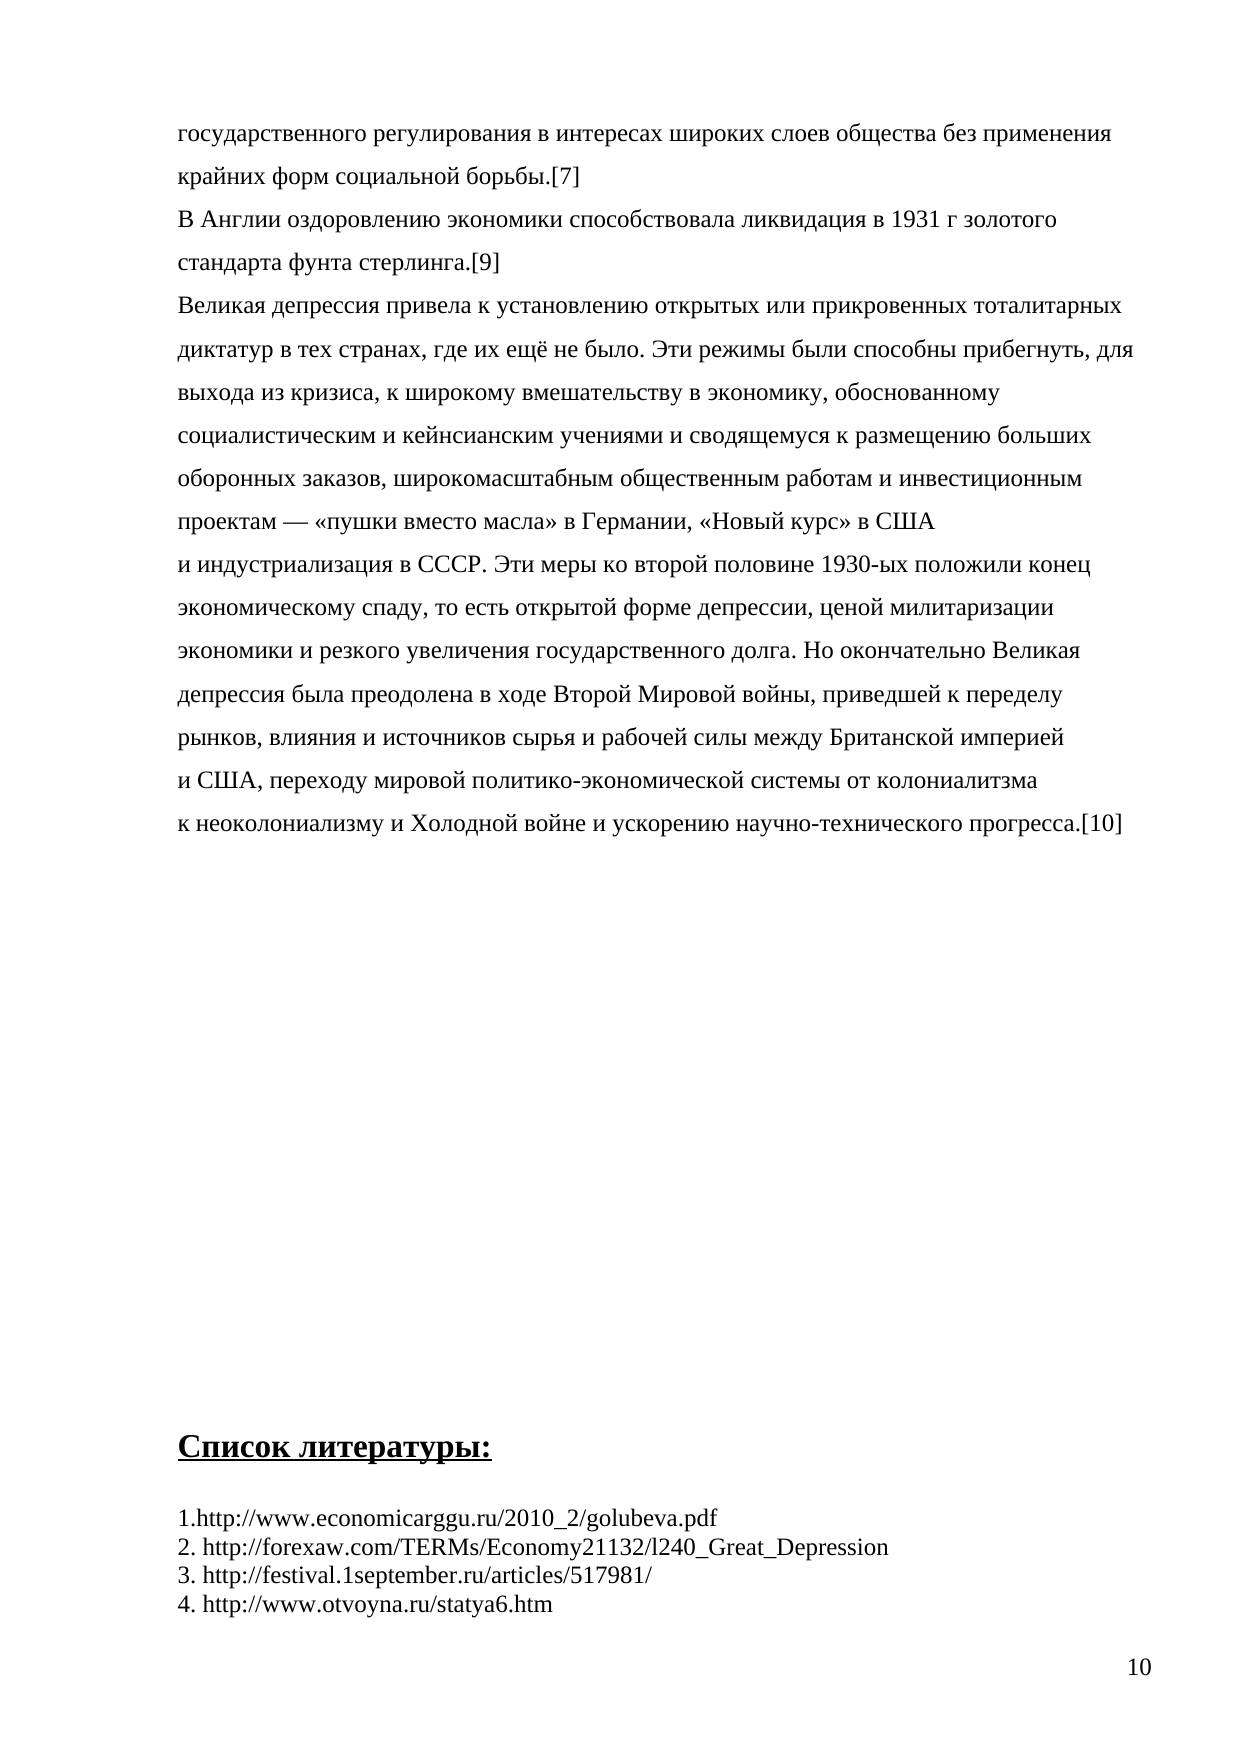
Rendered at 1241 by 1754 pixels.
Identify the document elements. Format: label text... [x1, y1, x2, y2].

text В Англии оздоровлению экономики способствовала ликвидация в золотого стандарта фунта стерлинга.[9] [177, 204, 1152, 276]
text 3. http://festival.1september.ru/articles/517981/ [177, 1560, 1152, 1589]
text 1.http://www.economicarggu.ru/2010_2/golubeva.pdf [177, 1503, 1152, 1532]
text 4. http://www.otvoyna.ru/statya6.htm [177, 1589, 1152, 1618]
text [177, 118, 1152, 190]
text Великая депрессия привела к установлению открытых или прикровенных тоталитарных диктатур в тех странах, где их ещё не было. Эти режимы были способны прибегнуть, для выхода из кризиса, к широкому вмешательству в экономику, обоснованному социалистическим и кейнсианским учениями и сводящемуся к размещению больших оборонных заказов, широкомасштабным общественным работам и инвестиционным проектам — «пушки вместо масла» в Германии, «Новый курс» в США и индустриализация в СССР. Эти меры ко второй половине 1930-ых положили конец экономическому спаду, то есть открытой форме депрессии, ценой милитаризации экономики и резкого увеличения государственного долга. Но окончательно Великая депрессия была преодолена в ходе Второй Мировой войны, приведшей к переделу рынков, влияния и источников сырья и рабочей силы между Британской империей и США, переходу мировой политико-экономической системы от колониалитзма к неоколониализму и Холодной войне и ускорению научно-технического прогресса.[10] [177, 291, 1152, 837]
text Список литературы: [177, 1426, 1152, 1464]
text 2. http://forexaw.com/TERMs/Economy21132/l240_Great_Depression [177, 1532, 1152, 1560]
